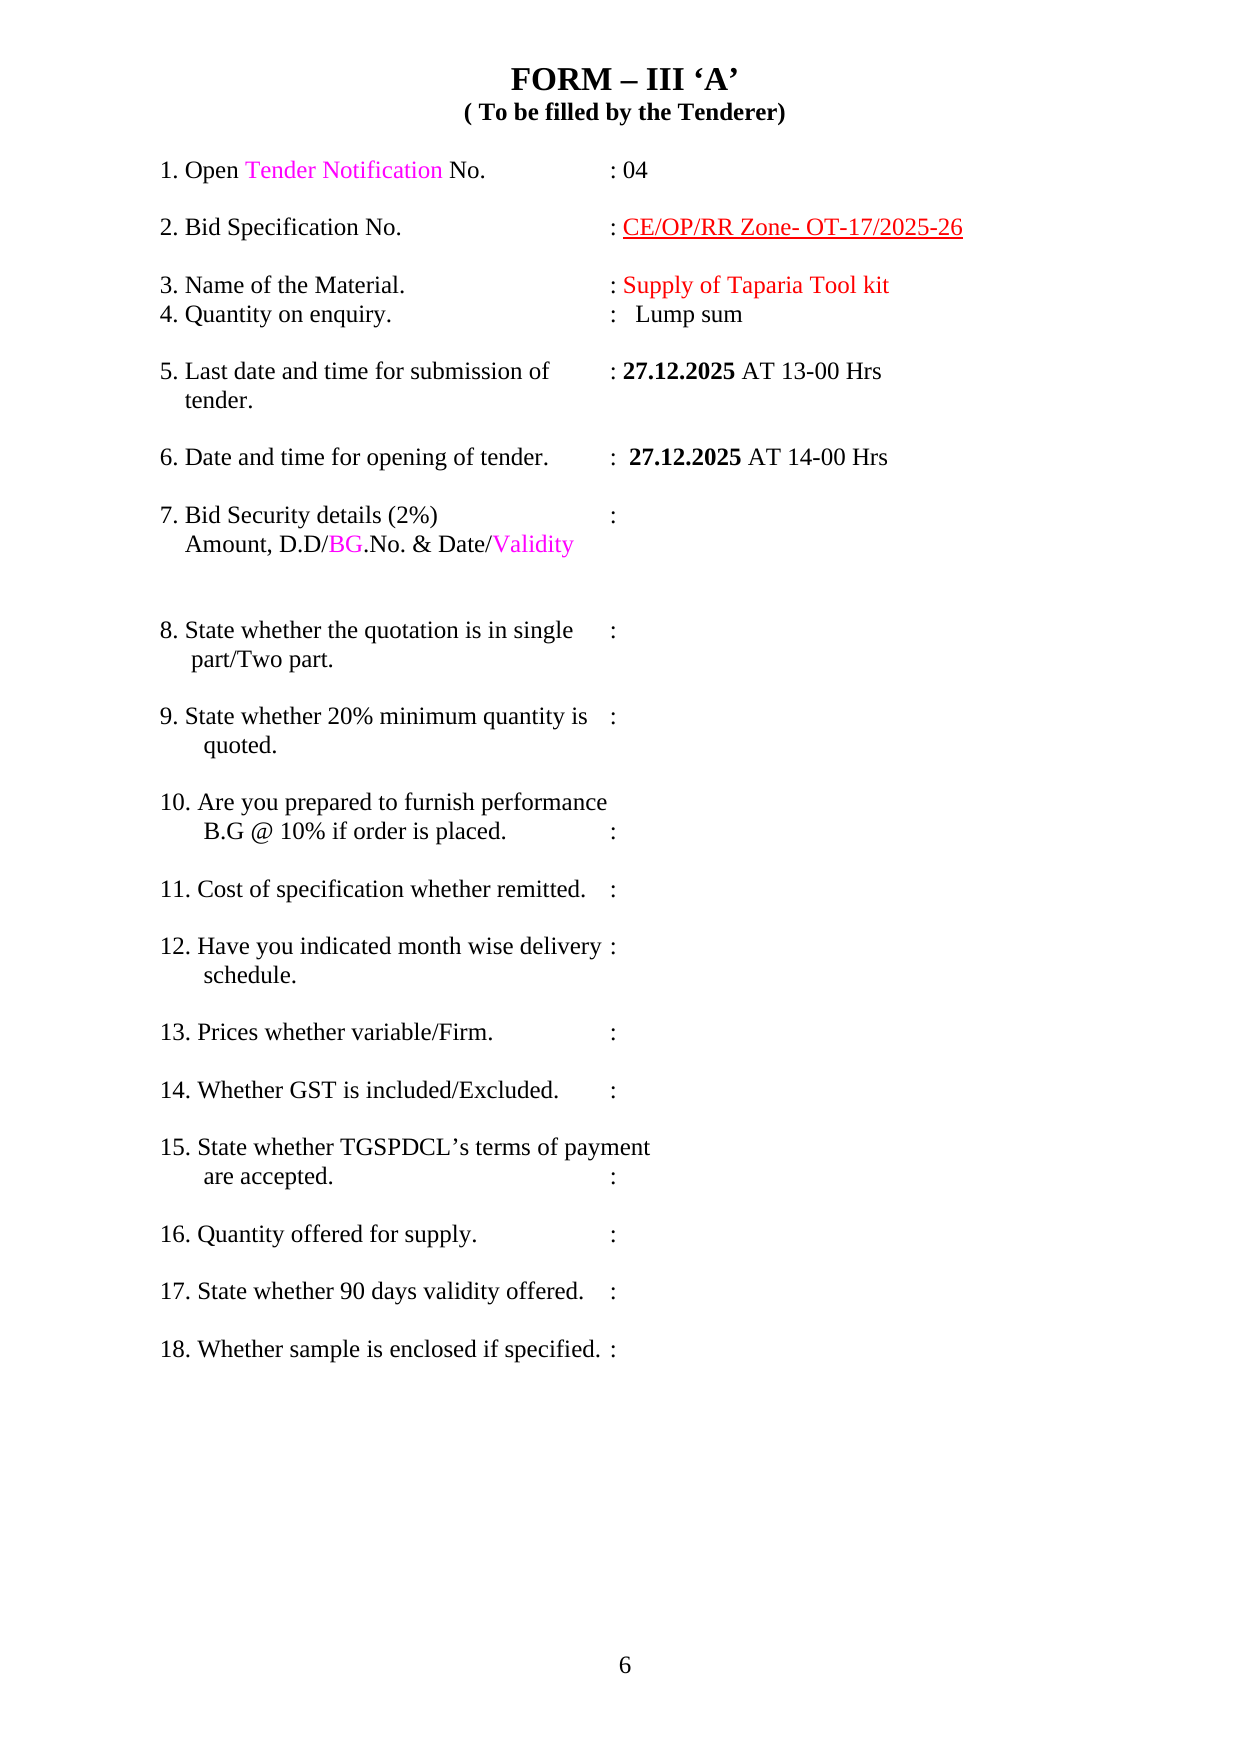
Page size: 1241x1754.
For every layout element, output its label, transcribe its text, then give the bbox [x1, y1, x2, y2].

text are accepted. : [159, 1161, 1090, 1190]
text part/Two part. [159, 644, 1090, 672]
text 18. Whether sample is enclosed if specified. : [159, 1334, 1090, 1362]
text Amount, D.D/BG.No. & Date/Validity [159, 529, 1090, 557]
text 12. Have you indicated month wise delivery : [159, 931, 1090, 960]
text 2. Bid Specification No. : CE/OP/RR Zone- OT-17/2025-26 [159, 212, 1090, 241]
text 13. Prices whether variable/Firm. : [159, 1017, 1090, 1046]
text 10. Are you prepared to furnish performance [159, 787, 1090, 816]
text quoted. [159, 730, 1090, 759]
text 15. State whether TGSPDCL’s terms of payment [159, 1132, 1090, 1161]
text tender. [159, 385, 1090, 414]
text 7. Bid Security details (2%) : [159, 500, 1090, 529]
text FORM – III ‘A’ [159, 59, 1090, 97]
text 16. Quantity offered for supply. : [159, 1219, 1090, 1247]
text 9. State whether 20% minimum quantity is : [159, 701, 1090, 730]
text 17. State whether 90 days validity offered. : [159, 1276, 1090, 1305]
text 11. Cost of specification whether remitted. : [159, 874, 1090, 902]
text 4. Quantity on enquiry. : Lump sum [159, 299, 1090, 327]
text 8. State whether the quotation is in single : [159, 615, 1090, 644]
text 14. Whether GST is included/Excluded. : [159, 1075, 1090, 1104]
text 3. Name of the Material. : Supply of Taparia Tool kit [159, 270, 1090, 299]
text 1. Open Tender Notification No. : 04 [159, 155, 1090, 184]
text 6. Date and time for opening of tender. : 27.12.2025 AT 14-00 Hrs [159, 442, 1090, 471]
text 5. Last date and time for submission of : 27.12.2025 AT 13-00 Hrs [159, 356, 1090, 385]
text B.G @ 10% if order is placed. : [159, 816, 1090, 845]
text ( To be filled by the Tenderer) [159, 97, 1090, 126]
text schedule. [159, 960, 1090, 989]
